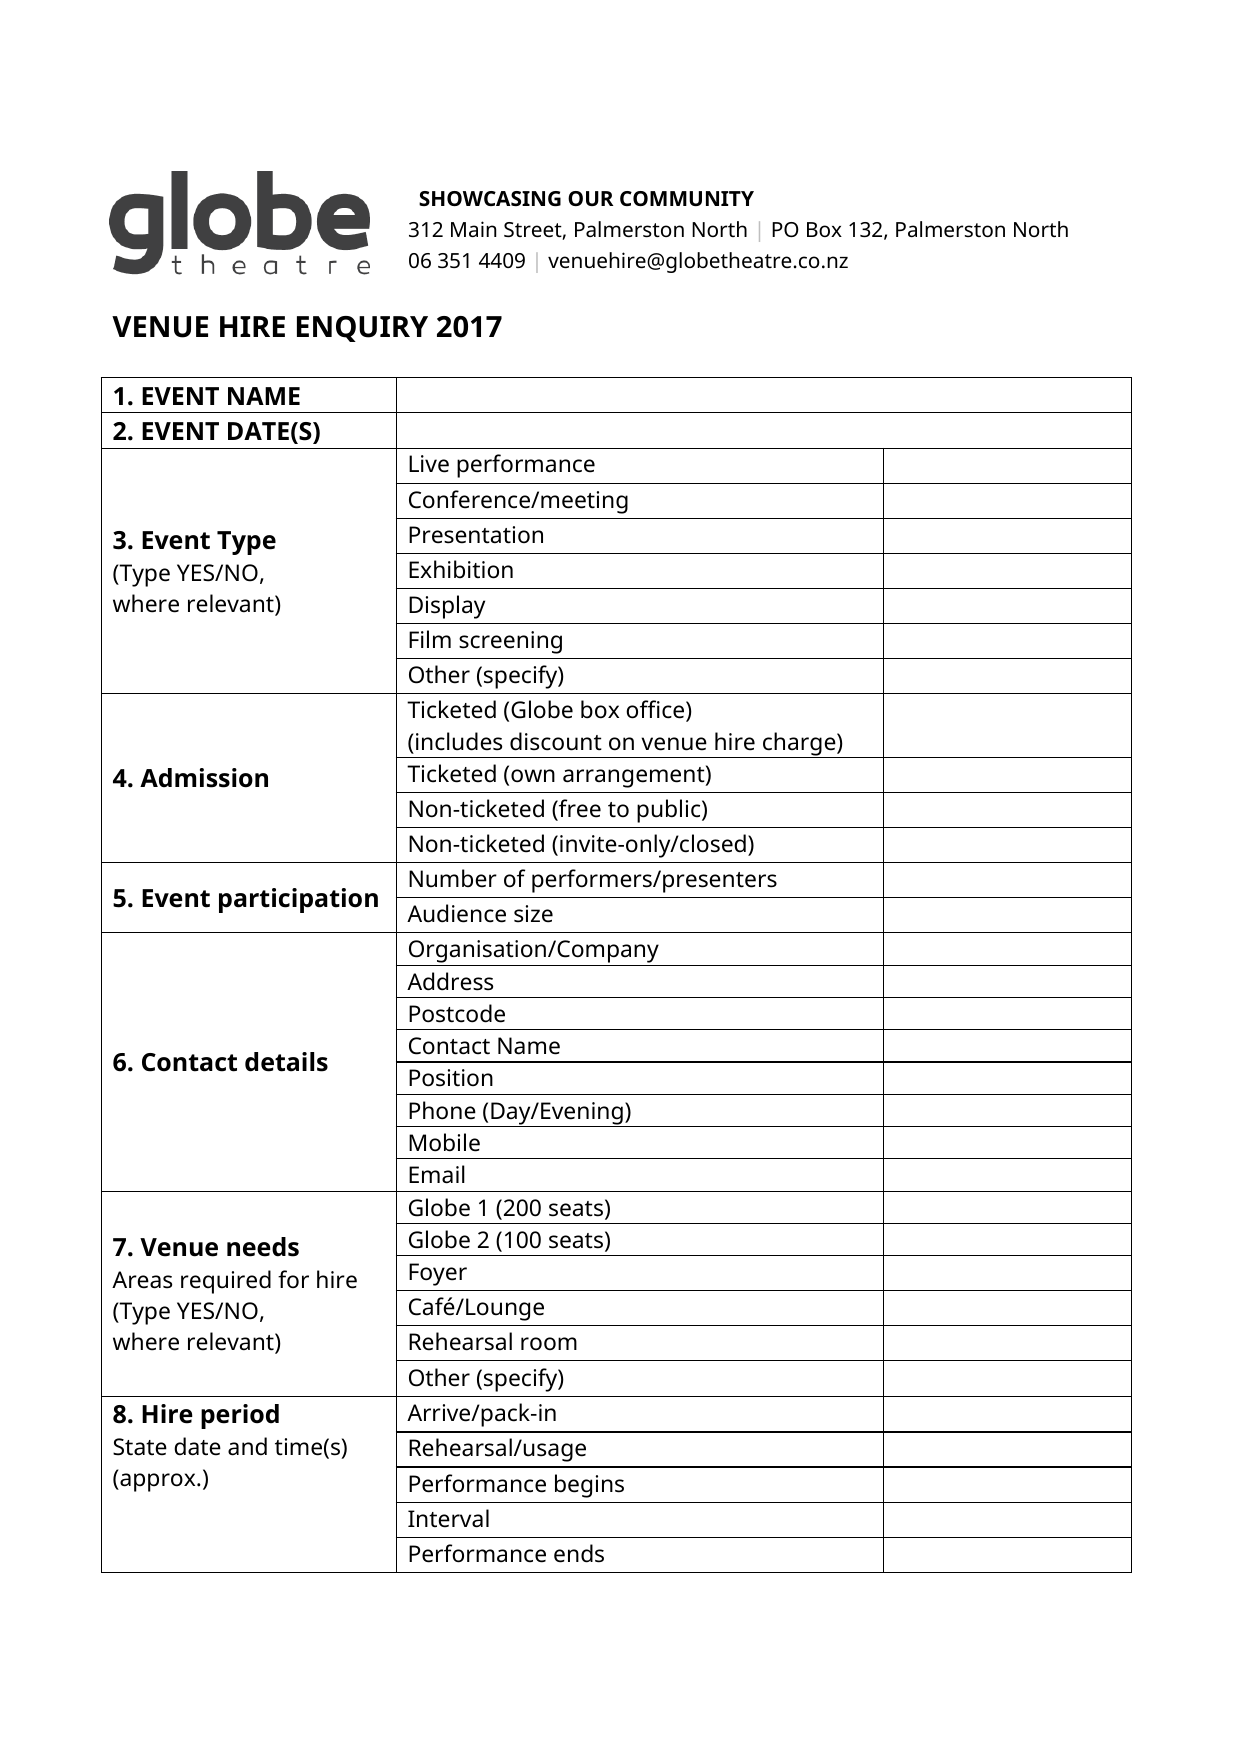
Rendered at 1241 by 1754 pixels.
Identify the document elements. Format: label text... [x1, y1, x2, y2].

table_cell 6. Contact details [102, 933, 396, 1191]
table_cell 7. Venue needs Areas required for hire (Type YES/NO, where relevant) [102, 1192, 396, 1396]
table_cell Conference/meeting [397, 484, 883, 518]
table_cell 3. Event Type (Type YES/NO, where relevant) [102, 449, 396, 693]
table_cell Performance ends [397, 1538, 883, 1572]
table_cell [884, 933, 1131, 964]
table_cell Foyer [397, 1256, 883, 1290]
table_cell [884, 1095, 1131, 1126]
table_cell Rehearsal room [397, 1326, 883, 1360]
table_cell [884, 998, 1131, 1029]
table_cell [884, 1503, 1131, 1537]
table_cell [884, 449, 1131, 482]
picture [96, 142, 385, 306]
table_cell [884, 966, 1131, 997]
table_cell [884, 1063, 1131, 1094]
table_cell Non-ticketed (free to public) [397, 793, 883, 827]
table_cell Rehearsal/usage [397, 1433, 883, 1466]
table_cell Other (specify) [397, 659, 883, 693]
table_cell Live performance [397, 449, 883, 482]
table_cell Globe 1 (200 seats) [397, 1192, 883, 1223]
table_cell 4. Admission [102, 694, 396, 862]
table_cell Non-ticketed (invite-only/closed) [397, 828, 883, 862]
table_cell Arrive/pack-in [397, 1397, 883, 1431]
table_cell [884, 1291, 1131, 1325]
table_cell Café/Lounge [397, 1291, 883, 1325]
table_cell [884, 519, 1131, 553]
table_cell [884, 1159, 1131, 1191]
table_cell Mobile [397, 1127, 883, 1158]
table_cell [884, 694, 1131, 757]
table_cell Phone (Day/Evening) [397, 1095, 883, 1126]
table_cell Email [397, 1159, 883, 1191]
table_cell Globe 2 (100 seats) [397, 1224, 883, 1255]
table_cell Other (specify) [397, 1361, 883, 1396]
table_cell Interval [397, 1503, 883, 1537]
table_cell Contact Name [397, 1030, 883, 1061]
table_cell Ticketed (own arrangement) [397, 758, 883, 792]
table_cell Audience size [397, 898, 883, 932]
table_header 1. EVENT NAME [102, 378, 396, 412]
text VENUE HIRE ENQUIRY 2017 [112, 306, 1128, 346]
table_cell [884, 1397, 1131, 1431]
table_cell [884, 1127, 1131, 1158]
table_cell Postcode [397, 998, 883, 1029]
table_cell [884, 758, 1131, 792]
table_cell [884, 793, 1131, 827]
table_cell [884, 1256, 1131, 1290]
table_cell [397, 413, 1131, 447]
text SHOWCASING OUR COMMUNITY 312 Main Street, Palmerston North | PO Box 132, Palmerston North 06 351 4409 | venuehire@globetheatre.co.nz [408, 181, 1128, 275]
table_cell Display [397, 589, 883, 623]
table_cell [884, 1030, 1131, 1061]
table_cell [884, 484, 1131, 518]
table_cell [884, 554, 1131, 588]
table_cell Performance begins [397, 1468, 883, 1502]
table_cell Position [397, 1063, 883, 1094]
table_cell 8. Hire period State date and time(s) (approx.) [102, 1397, 396, 1572]
table_cell Number of performers/presenters [397, 863, 883, 897]
table_cell Film screening [397, 624, 883, 658]
table_cell Ticketed (Globe box office) (includes discount on venue hire charge) [397, 694, 883, 757]
table_cell 2. EVENT DATE(S) [102, 413, 396, 447]
table_cell [884, 1433, 1131, 1466]
table_cell [884, 828, 1131, 862]
table_cell [884, 624, 1131, 658]
table_cell Exhibition [397, 554, 883, 588]
table_cell [884, 898, 1131, 932]
table_cell [884, 1224, 1131, 1255]
table_cell [884, 863, 1131, 897]
table_cell [884, 589, 1131, 623]
table_cell [884, 1326, 1131, 1360]
table_cell [884, 1192, 1131, 1223]
table_header [397, 378, 1131, 412]
table_cell Address [397, 966, 883, 997]
table_cell [884, 1468, 1131, 1502]
table_cell [884, 1361, 1131, 1396]
table_cell [884, 1538, 1131, 1572]
table_cell [884, 659, 1131, 693]
table_cell 5. Event participation [102, 863, 396, 932]
table_cell Presentation [397, 519, 883, 553]
table_cell Organisation/Company [397, 933, 883, 964]
